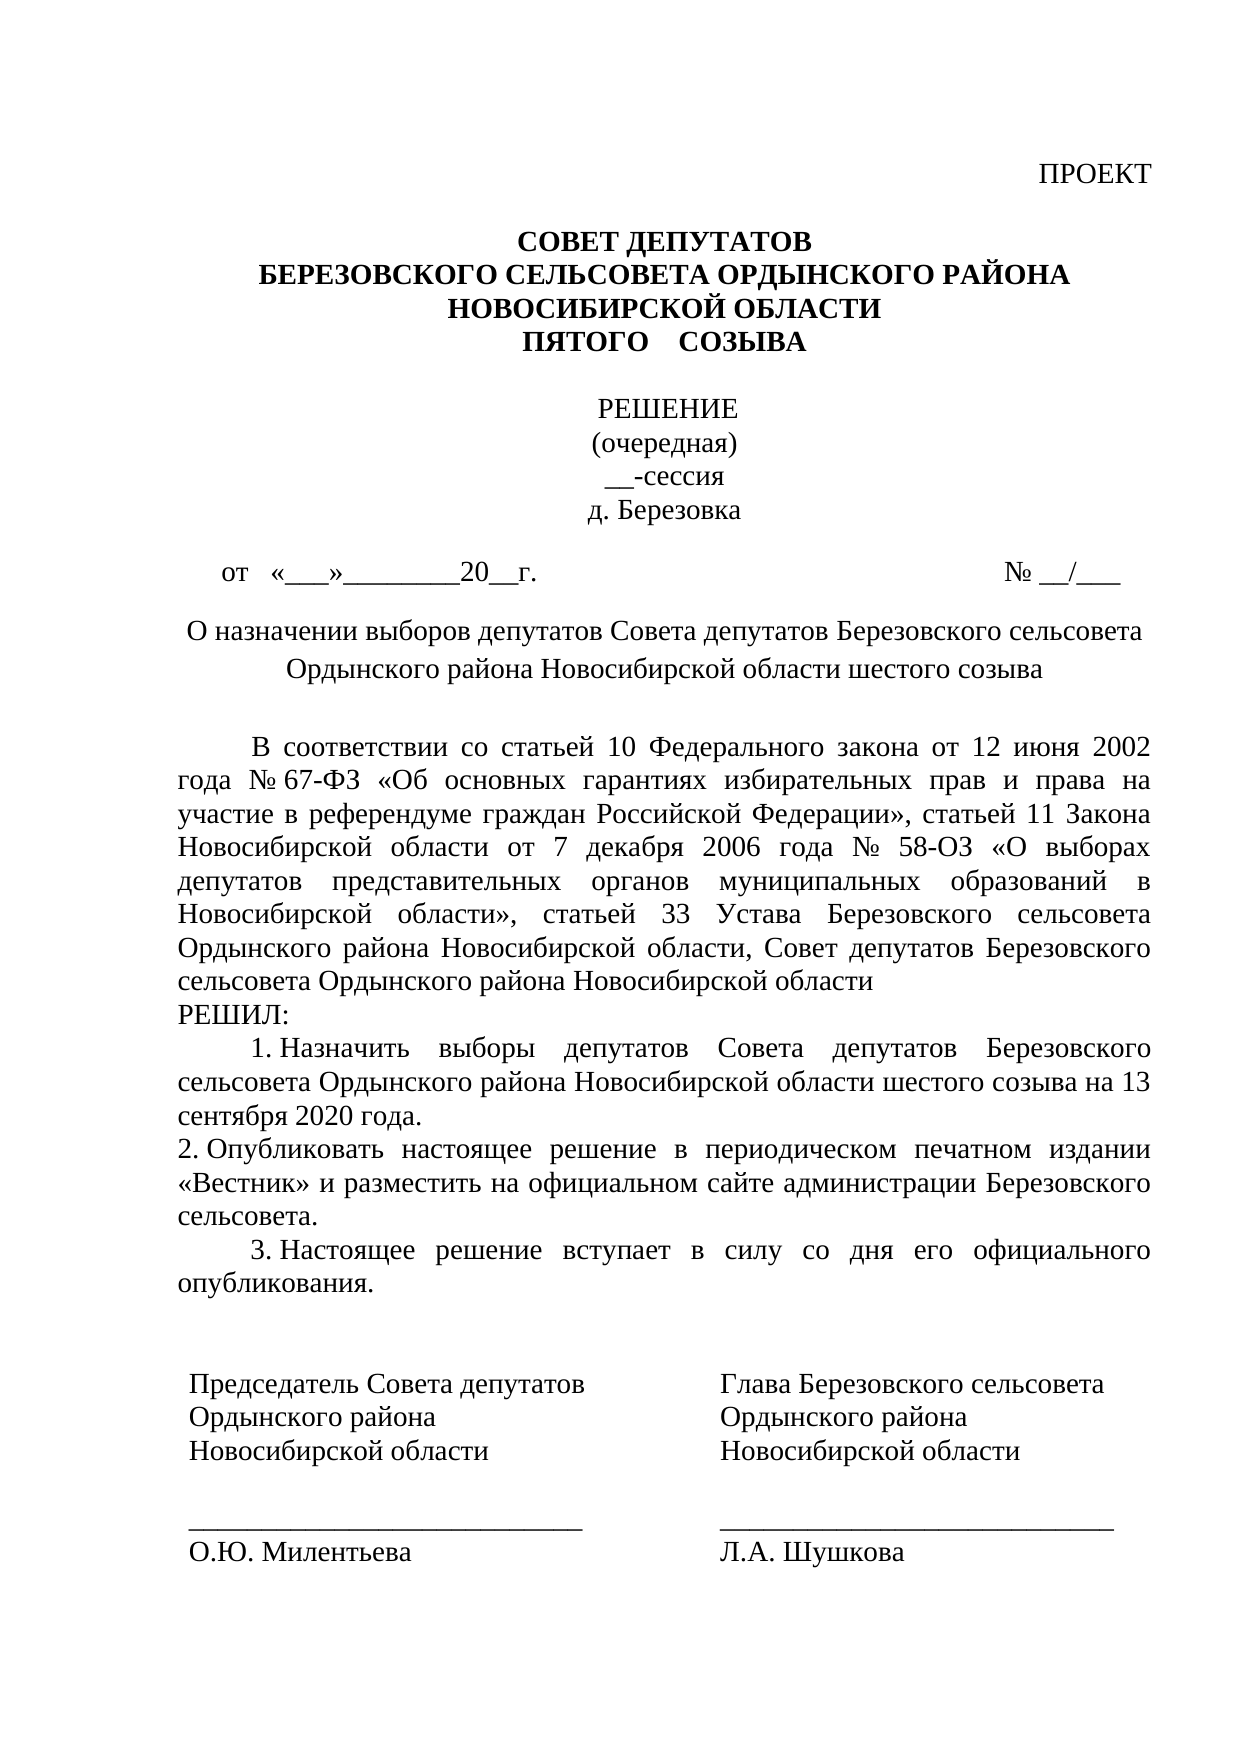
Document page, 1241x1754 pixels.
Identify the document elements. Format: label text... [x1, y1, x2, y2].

table_header Глава Березовского сельсовета Ордынского района Новосибирской области ___________________________ Л.А. Шушкова [709, 1366, 1148, 1567]
text 2. Опубликовать настоящее решение в периодическом печатном издании «Вестник» и разместить на официальном сайте администрации Березовского сельсовета. [177, 1131, 1152, 1232]
text __-сессия [177, 458, 1152, 492]
text СОВЕТ ДЕПУТАТОВ [177, 224, 1152, 257]
text от «___»________20__г. № __/___ [177, 554, 1152, 587]
text 1. Назначить выборы депутатов Совета депутатов Березовского сельсовета Ордынского района Новосибирской области шестого созыва на 13 сентября 2020 года. [177, 1031, 1152, 1131]
text (очередная) [177, 425, 1152, 458]
text д. Березовка [177, 492, 1152, 526]
table_header Председатель Совета депутатов Ордынского района Новосибирской области ___________________________ О.Ю. Милентьева [177, 1366, 709, 1567]
text НОВОСИБИРСКОЙ ОБЛАСТИ [177, 291, 1152, 324]
text О назначении выборов депутатов Совета депутатов Березовского сельсовета [177, 613, 1152, 647]
text РЕШИЛ: [177, 997, 1152, 1031]
text БЕРЕЗОВСКОГО СЕЛЬСОВЕТА ОРДЫНСКОГО РАЙОНА [177, 257, 1152, 291]
text 3. Настоящее решение вступает в силу со дня его официального опубликования. [177, 1232, 1152, 1299]
text Ордынского района Новосибирской области шестого созыва [177, 652, 1152, 685]
text ПЯТОГО СОЗЫВА [177, 324, 1152, 358]
text ПРОЕКТ [177, 157, 1152, 190]
text В соответствии со статьей 10 Федерального закона от 12 июня 2002 года № 67-ФЗ «Об основных гарантиях избирательных прав и права на участие в референдуме граждан Российской Федерации», статьей 11 Закона Новосибирской области от 7 декабря 2006 года № 58-ОЗ «О выборах депутатов представительных органов муниципальных образований в Новосибирской области», статьей 33 Устава Березовского сельсовета Ордынского района Новосибирской области, Совет депутатов Березовского сельсовета Ордынского района Новосибирской области [177, 729, 1152, 997]
text РЕШЕНИЕ [177, 391, 1152, 425]
